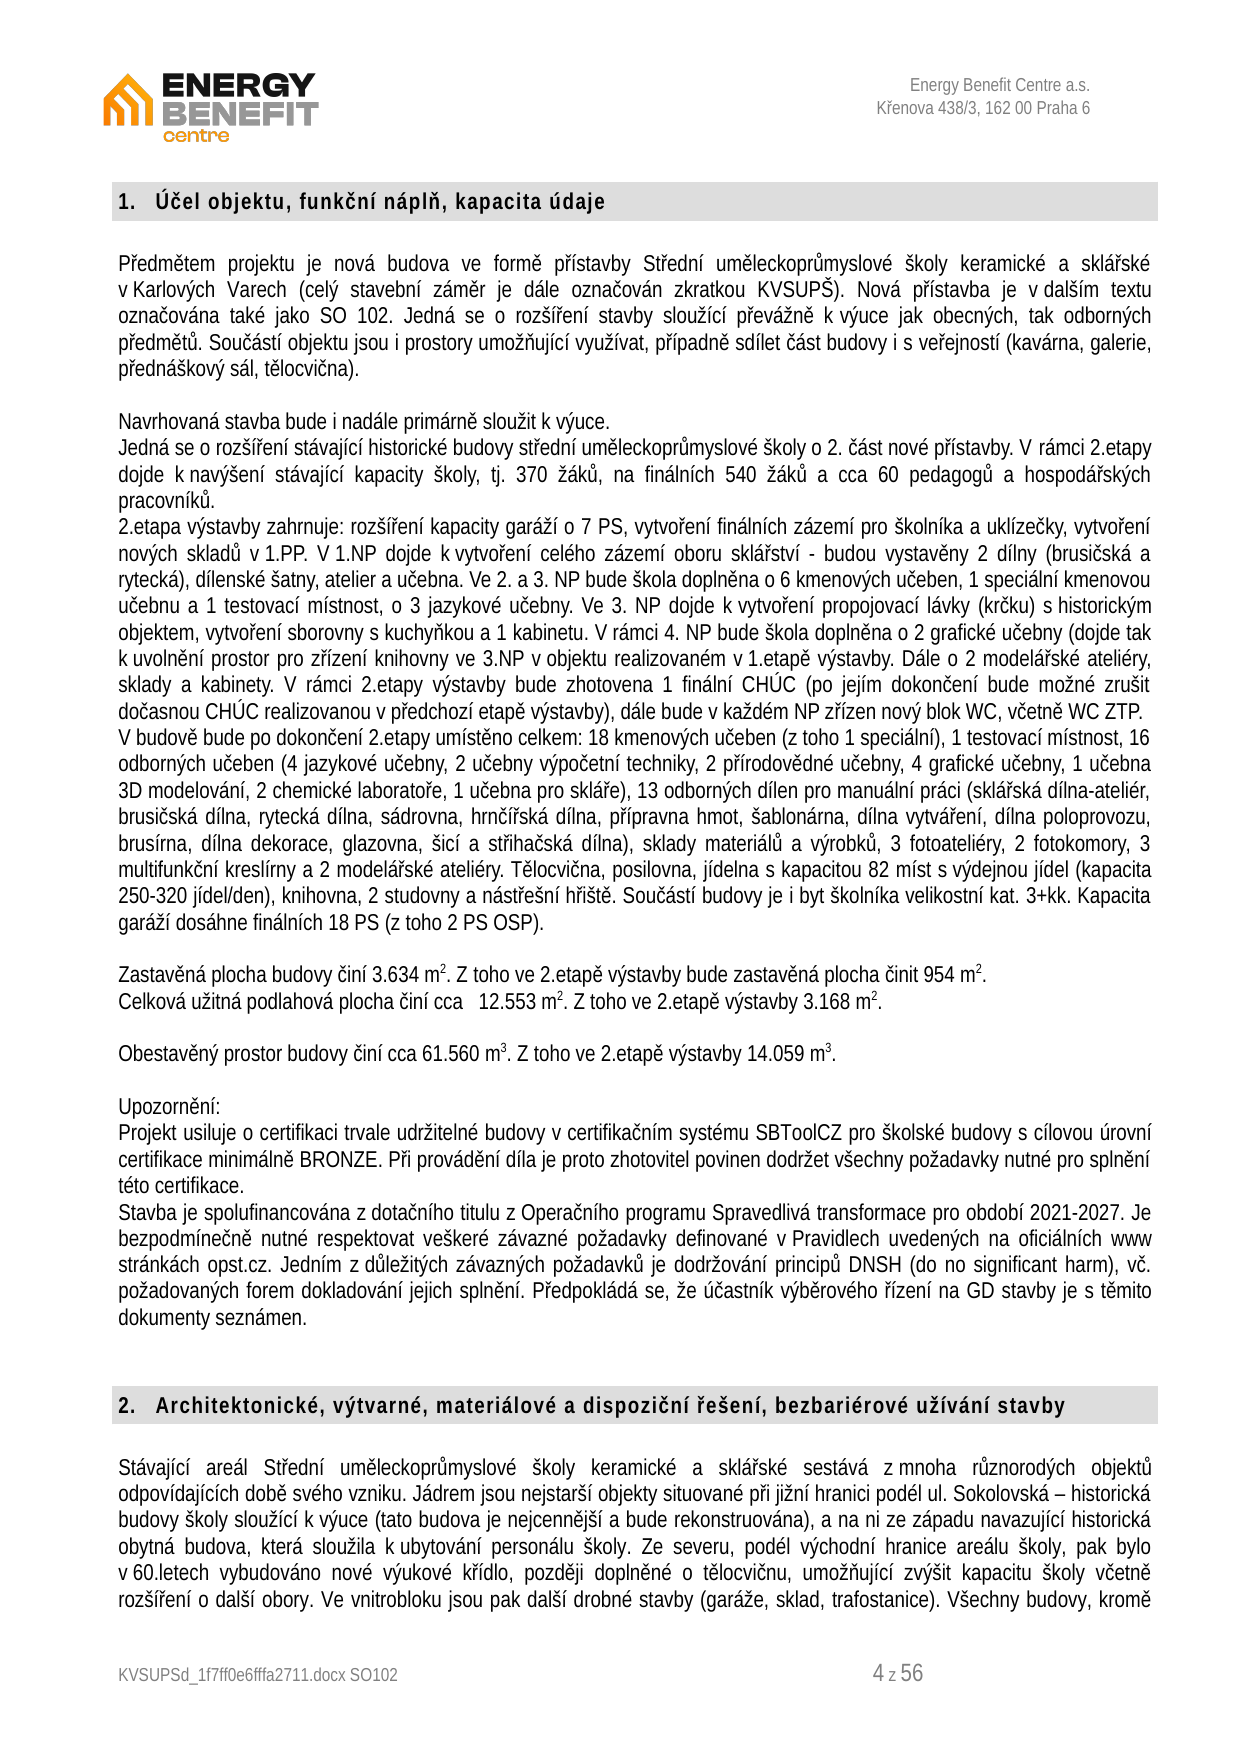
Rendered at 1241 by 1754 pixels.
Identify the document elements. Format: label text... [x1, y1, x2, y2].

text Stavba je spolufinancována z dotačního titulu z Operačního programu Spravedlivá transformace pro období 2021-2027. Je bezpodmínečně nutné respektovat veškeré závazné požadavky definované v Pravidlech uvedených na oficiálních www stránkách opst.cz. Jedním z důležitých závazných požadavků je dodržování principů DNSH (do no significant harm), vč. požadovaných forem dokladování jejich splnění. Předpokládá se, že účastník výběrového řízení na GD stavby je s těmito dokumenty seznámen. [118, 1198, 1152, 1330]
text Zastavěná plocha budovy činí 3.634 m2. Z toho ve 2.etapě výstavby bude zastavěná plocha činit 954 m2. [118, 961, 1152, 988]
picture [103, 73, 319, 142]
text Obestavěný prostor budovy činí cca 61.560 m3. Z toho ve 2.etapě výstavby 14.059 m3. [118, 1040, 1152, 1067]
text Navrhovaná stavba bude i nadále primárně sloužit k výuce. [118, 408, 1152, 434]
text Jedná se o rozšíření stávající historické budovy střední uměleckoprůmyslové školy o 2. část nové přístavby. V rámci 2.etapy dojde k navýšení stávající kapacity školy, tj. 370 žáků, na finálních 540 žáků a cca 60 pedagogů a hospodářských pracovníků. [118, 434, 1152, 513]
text V budově bude po dokončení 2.etapy umístěno celkem: 18 kmenových učeben (z toho 1 speciální), 1 testovací místnost, 16 odborných učeben (4 jazykové učebny, 2 učebny výpočetní techniky, 2 přírodovědné učebny, 4 grafické učebny, 1 učebna 3D modelování, 2 chemické laboratoře, 1 učebna pro skláře), 13 odborných dílen pro manuální práci (sklářská dílna-ateliér, brusičská dílna, rytecká dílna, sádrovna, hrnčířská dílna, přípravna hmot, šablonárna, dílna vytváření, dílna poloprovozu, brusírna, dílna dekorace, glazovna, šicí a střihačská dílna), sklady materiálů a výrobků, 3 fotoateliéry, 2 fotokomory, 3 multifunkční kreslírny a 2 modelářské ateliéry. Tělocvična, posilovna, jídelna s kapacitou 82 míst s výdejnou jídel (kapacita 250-320 jídel/den), knihovna, 2 studovny a nástřešní hřiště. Součástí budovy je i byt školníka velikostní kat. 3+kk. Kapacita garáží dosáhne finálních 18 PS (z toho 2 PS OSP). [118, 724, 1152, 935]
text Projekt usiluje o certifikaci trvale udržitelné budovy v certifikačním systému SBToolCZ pro školské budovy s cílovou úrovní certifikace minimálně BRONZE. Při provádění díla je proto zhotovitel povinen dodržet všechny požadavky nutné pro splnění této certifikace. [118, 1119, 1152, 1198]
text Upozornění: [118, 1093, 1152, 1119]
text Celková užitná podlahová plocha činí cca 12.553 m2. Z toho ve 2.etapě výstavby 3.168 m2. [118, 988, 1152, 1014]
subtitle Účel objektu, funkční náplň, kapacita údaje [118, 188, 1152, 214]
subtitle Architektonické, výtvarné, materiálové a dispoziční řešení, bezbariérové užívání stavby [118, 1392, 1152, 1418]
text Předmětem projektu je nová budova ve formě přístavby Střední uměleckoprůmyslové školy keramické a sklářské v Karlových Varech (celý stavební záměr je dále označován zkratkou KVSUPŠ). Nová přístavba je v dalším textu označována také jako SO 102. Jedná se o rozšíření stavby sloužící převážně k výuce jak obecných, tak odborných předmětů. Součástí objektu jsou i prostory umožňující využívat, případně sdílet část budovy i s veřejností (kavárna, galerie, přednáškový sál, tělocvična). [118, 250, 1152, 381]
text 2.etapa výstavby zahrnuje: rozšíření kapacity garáží o 7 PS, vytvoření finálních zázemí pro školníka a uklízečky, vytvoření nových skladů v 1.PP. V 1.NP dojde k vytvoření celého zázemí oboru sklářství - budou vystavěny 2 dílny (brusičská a rytecká), dílenské šatny, atelier a učebna. Ve 2. a 3. NP bude škola doplněna o 6 kmenových učeben, 1 speciální kmenovou učebnu a 1 testovací místnost, o 3 jazykové učebny. Ve 3. NP dojde k vytvoření propojovací lávky (krčku) s historickým objektem, vytvoření sborovny s kuchyňkou a 1 kabinetu. V rámci 4. NP bude škola doplněna o 2 grafické učebny (dojde tak k uvolnění prostor pro zřízení knihovny ve 3.NP v objektu realizovaném v 1.etapě výstavby. Dále o 2 modelářské ateliéry, sklady a kabinety. V rámci 2.etapy výstavby bude zhotovena 1 finální CHÚC (po jejím dokončení bude možné zrušit dočasnou CHÚC realizovanou v předchozí etapě výstavby), dále bude v každém NP zřízen nový blok WC, včetně WC ZTP. [118, 513, 1152, 724]
